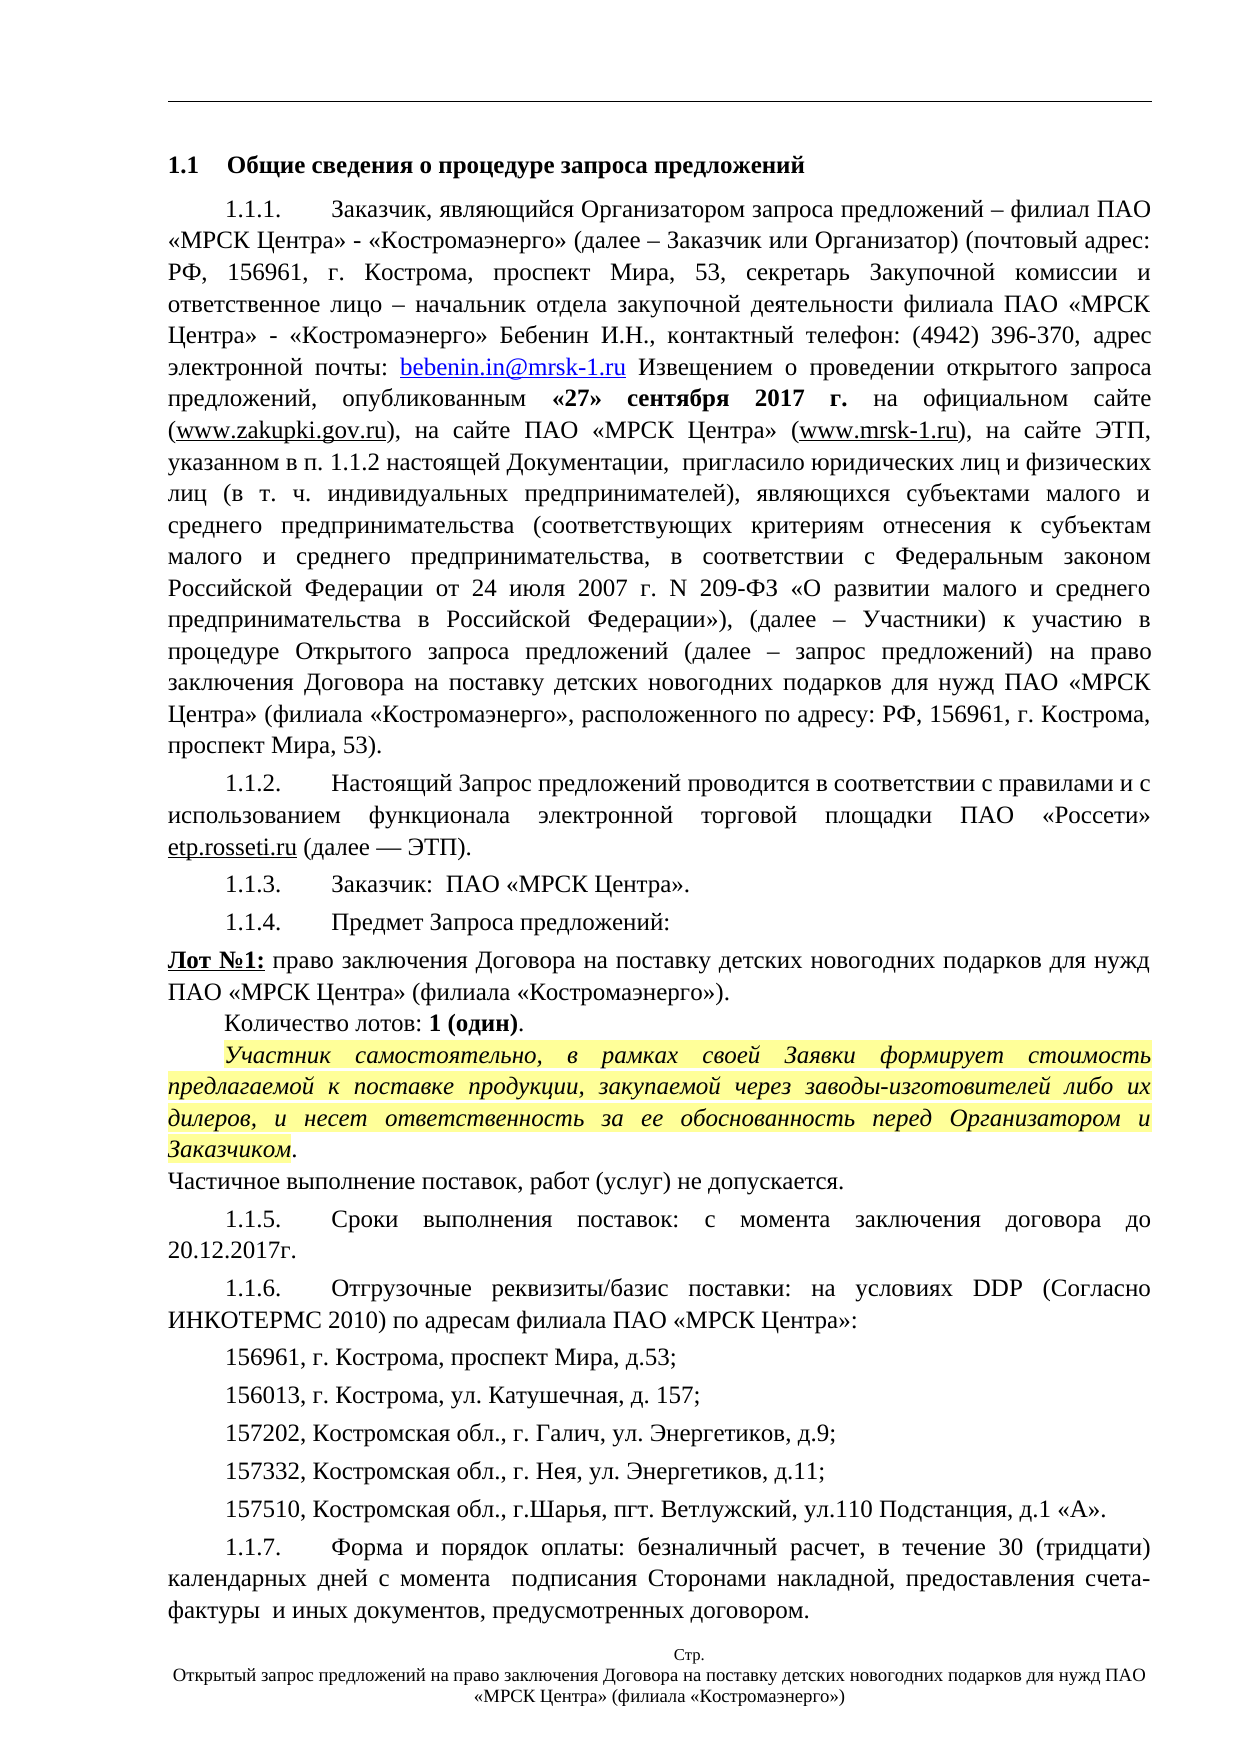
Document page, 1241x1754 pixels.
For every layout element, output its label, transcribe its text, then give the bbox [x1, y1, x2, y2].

list Предмет Запроса предложений: [168, 907, 1152, 936]
text 157202, Костромская обл., г. Галич, ул. Энергетиков, д.9; [225, 1418, 1152, 1447]
text Участник самостоятельно, в рамках своей Заявки формирует стоимость предлагаемой к поставке продукции, закупаемой через заводы-изготовителей либо их дилеров, и несет ответственность за ее обоснованность перед Организатором и Заказчиком. [168, 1040, 1152, 1071]
text 157332, Костромская обл., г. Нея, ул. Энергетиков, д.11; [225, 1456, 1152, 1485]
text Количество лотов: 1 (один). [168, 1008, 1152, 1037]
list Форма и порядок оплаты: безналичный расчет, в течение 30 (тридцати) календарных дней с момента подписания Сторонами накладной, предоставления счета-фактуры и иных документов, предусмотренных договором. [168, 1532, 1152, 1623]
list Частичное выполнение поставок, работ (услуг) не допускается. [168, 1166, 1152, 1195]
list Заказчик: ПАО «МРСК Центра». [168, 869, 1152, 898]
text 157510, Костромская обл., г.Шарья, пгт. Ветлужский, ул.110 Подстанция, д.1 «А». [225, 1494, 1152, 1522]
text 156961, г. Кострома, проспект Мира, д.53; [225, 1342, 1152, 1371]
list Сроки выполнения поставок: с момента заключения договора до 20.12.2017г. [168, 1204, 1152, 1264]
text 156013, г. Кострома, ул. Катушечная, д. 157; [225, 1380, 1152, 1409]
list Отгрузочные реквизиты/базис поставки: на условиях DDP (Согласно ИНКОТЕРМС 2010) по адресам филиала ПАО «МРСК Центра»: [168, 1273, 1152, 1333]
text Лот №1: право заключения Договора на поставку детских новогодних подарков для нужд ПАО «МРСК Центра» (филиала «Костромаэнерго»). [168, 945, 1152, 1005]
list Заказчик, являющийся Организатором запроса предложений – филиал ПАО «МРСК Центра» - «Костромаэнерго» (далее – Заказчик или Организатор) (почтовый адрес: РФ, 156961, г. Кострома, проспект Мира, 53, секретарь Закупочной комиссии и ответственное лицо – начальник отдела закупочной деятельности филиала ПАО «МРСК Центра» - «Костромаэнерго» Бебенин И.Н., контактный телефон: (4942) 396-370, адрес электронной почты: bebenin.in@mrsk-1.ru Извещением о проведении открытого запроса предложений, опубликованным «27» сентября 2017 г. на официальном сайте (www.zakupki.gov.ru), на сайте ПАО «МРСК Центра» (www.mrsk-1.ru), на сайте ЭТП, указанном в п. 1.1.2 настоящей Документации, пригласило юридических лиц и физических лиц (в т. ч. индивидуальных предпринимателей), являющихся субъектами малого и среднего предпринимательства (соответствующих критериям отнесения к субъектам малого и среднего предпринимательства, в соответствии с Федеральным законом Российской Федерации от 24 июля 2007 г. N 209-ФЗ «О развитии малого и среднего предпринимательства в Российской Федерации»), (далее – Участники) к участию в процедуре Открытого запроса предложений (далее – запрос предложений) на право заключения Договора на поставку детских новогодних подарков для нужд ПАО «МРСК Центра» (филиала «Костромаэнерго», расположенного по адресу: РФ, 156961, г. Кострома, проспект Мира, 53). [168, 194, 1152, 759]
subtitle Общие сведения о процедуре запроса предложений [168, 150, 1152, 179]
text Участник самостоятельно, в рамках своей Заявки формирует стоимость предлагаемой к поставке продукции, закупаемой через заводы-изготовителей либо их дилеров, и несет ответственность за ее обоснованность перед Организатором и Заказчиком. [168, 1132, 1152, 1163]
list Настоящий Запрос предложений проводится в соответствии с правилами и с использованием функционала электронной торговой площадки ПАО «Россети» etp.rosseti.ru (далее — ЭТП). [168, 768, 1152, 860]
